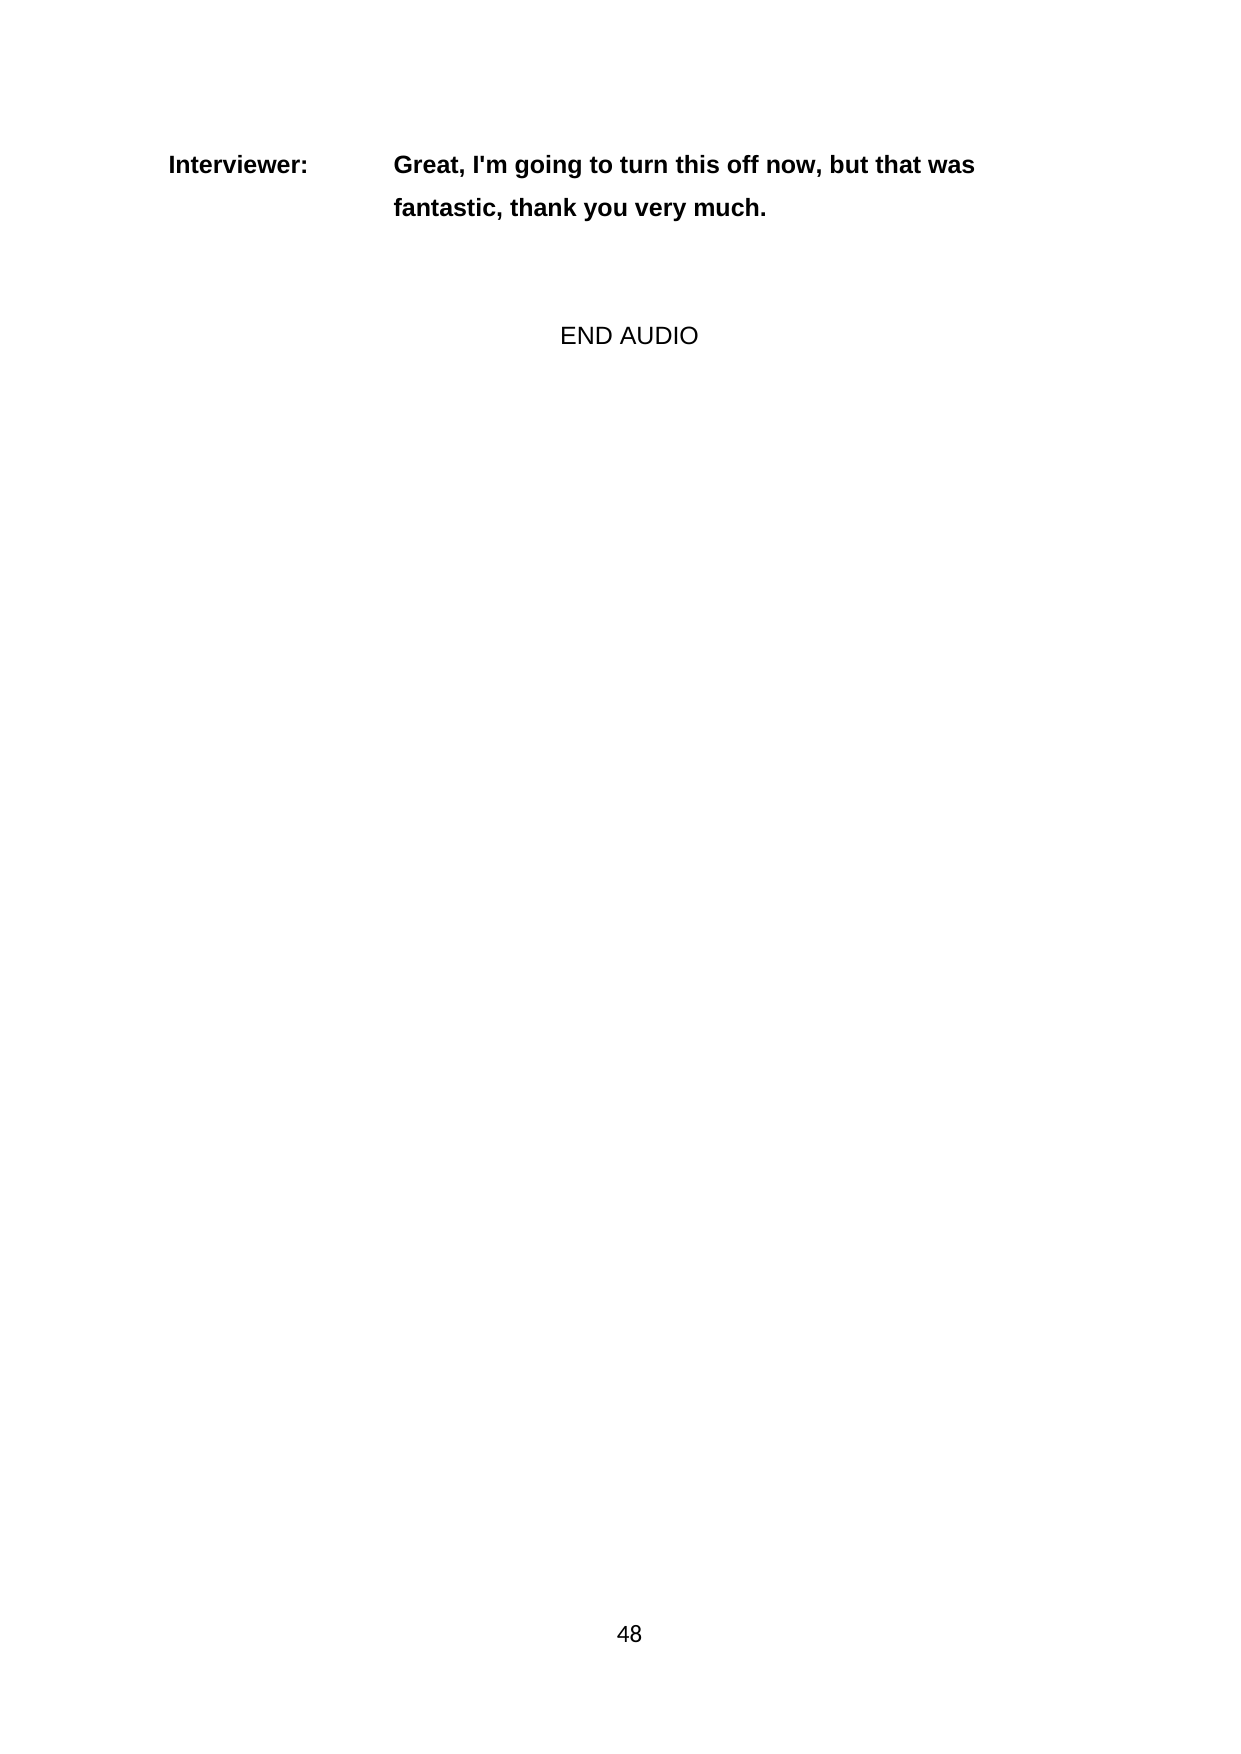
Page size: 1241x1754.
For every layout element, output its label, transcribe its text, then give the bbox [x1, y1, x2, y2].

text END AUDIO [168, 321, 1090, 350]
text Interviewer: Great, I'm going to turn this off now, but that was fantastic, thank you very much. [168, 150, 1090, 222]
